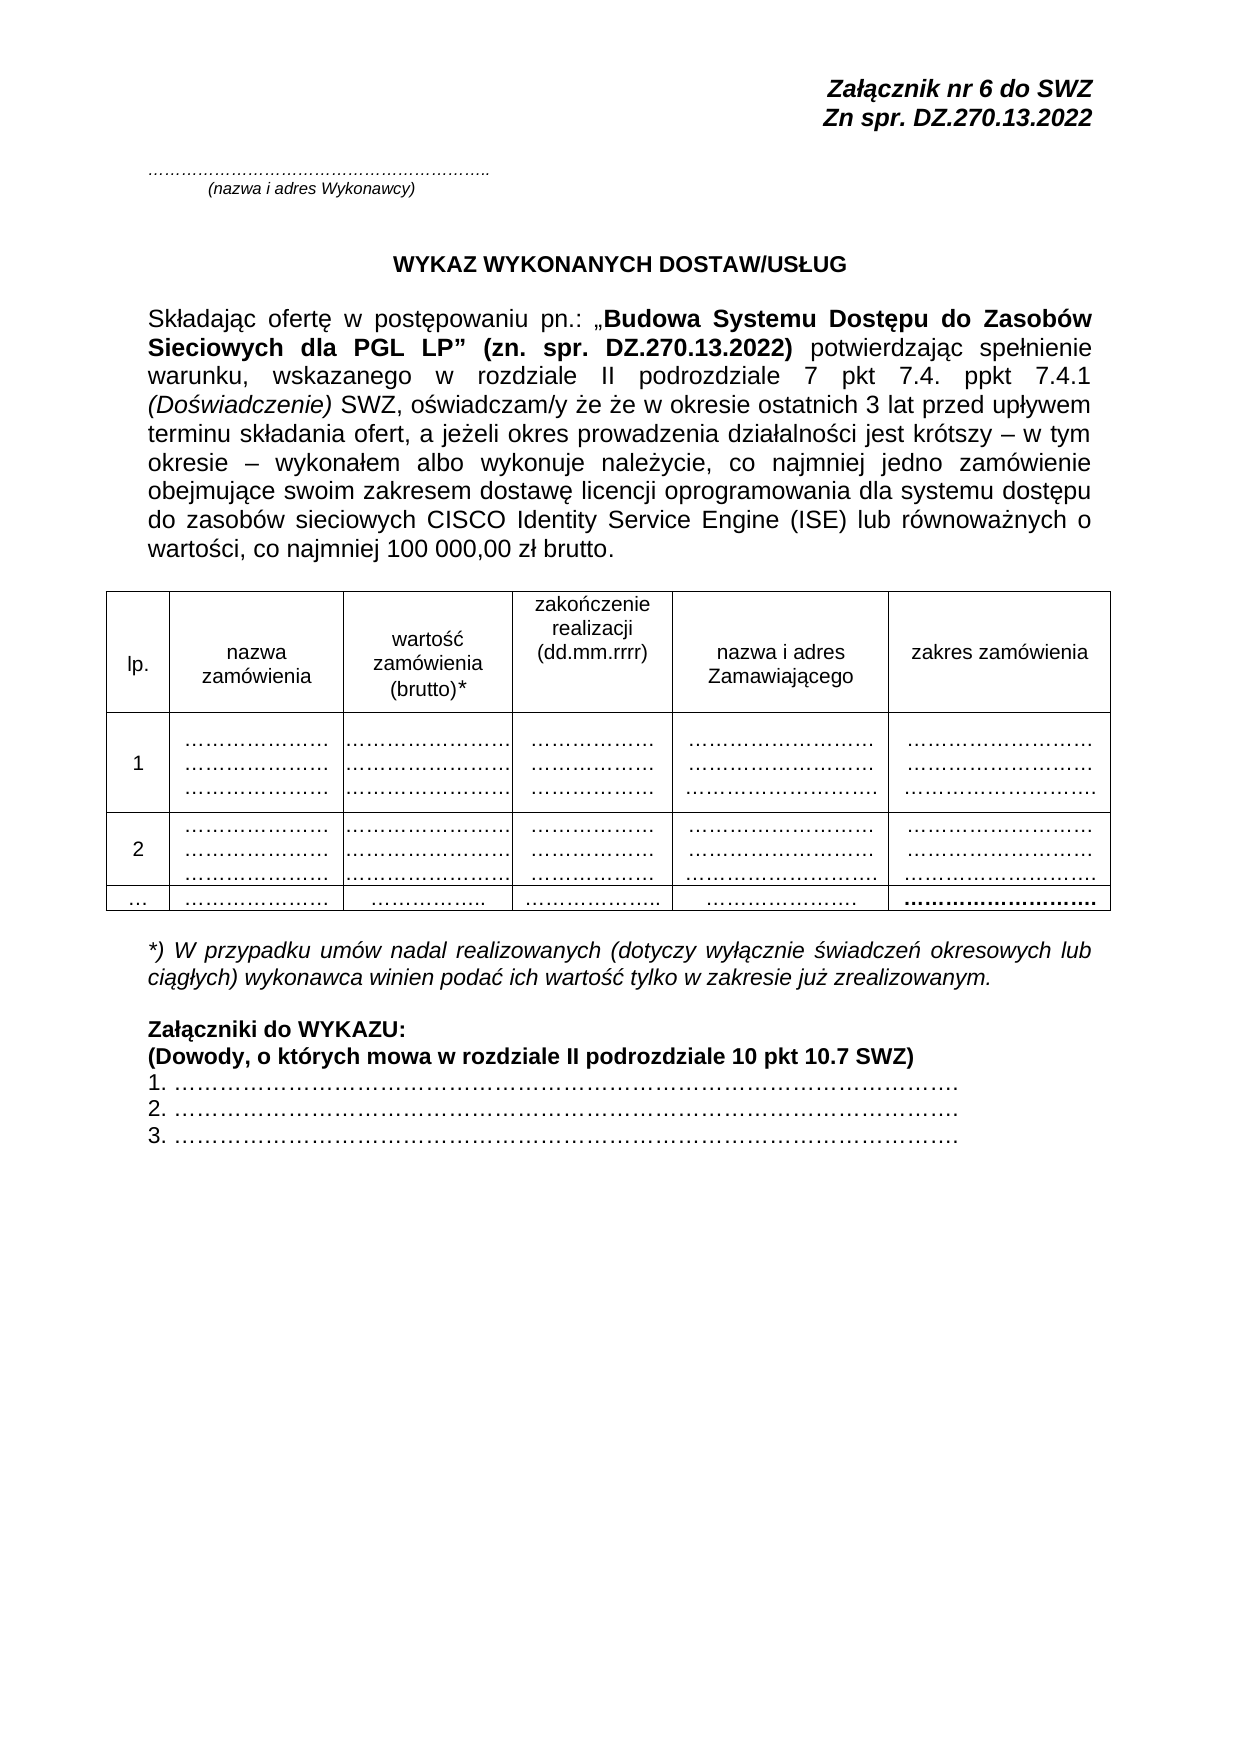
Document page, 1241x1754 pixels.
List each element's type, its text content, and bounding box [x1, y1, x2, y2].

text 2. …………………………………………………………………………………………. [148, 1095, 1093, 1122]
text Składając ofertę w postępowaniu pn.: „Budowa Systemu Dostępu do Zasobów Sieciowych dla PGL LP” (zn. spr. DZ.270.13.2022) potwierdzając spełnienie warunku, wskazanego w rozdziale II podrozdziale 7 pkt 7.4. ppkt 7.4.1 (Doświadczenie) SWZ, oświadczam/y że że w okresie ostatnich 3 lat przed upływem terminu składania ofert, a jeżeli okres prowadzenia działalności jest krótszy – w tym okresie – wykonałem albo wykonuje należycie, co najmniej jedno zamówienie obejmujące swoim zakresem dostawę licencji oprogramowania dla systemu dostępu do zasobów sieciowych CISCO Identity Service Engine (ISE) lub równoważnych o wartości, co najmniej 100 000,00 zł brutto. [148, 304, 1093, 562]
table_cell ………………………………………………………………………. [673, 713, 888, 812]
text (Dowody, o których mowa w rozdziale II podrozdziale 10 pkt 10.7 SWZ) [148, 1043, 1093, 1069]
table_cell ……………………………………………… [513, 713, 672, 812]
table_cell ………………… [170, 886, 343, 910]
table_header wartość zamówienia (brutto)* [344, 592, 512, 712]
table_cell … [107, 886, 169, 910]
table_cell ………………………………………………………………………. [673, 813, 888, 885]
text (nazwa i adres Wykonawcy) [148, 179, 1093, 198]
text …………………………………………………….. [148, 160, 1093, 179]
text 3. …………………………………………………………………………………………. [148, 1122, 1093, 1148]
table_header lp. [107, 592, 169, 712]
table_cell …………….. [344, 886, 512, 910]
table_cell ………………………. [889, 886, 1110, 910]
table_cell ……………………………………………………………… [344, 713, 512, 812]
table_header zakończenie realizacji (dd.mm.rrrr) [513, 592, 672, 712]
table_cell 2 [107, 813, 169, 885]
table_header zakres zamówienia [889, 592, 1110, 712]
table_cell ……………….. [513, 886, 672, 910]
table_header nazwa i adres Zamawiającego [673, 592, 888, 712]
table_cell ………………………………………………………………………. [889, 713, 1110, 812]
text WYKAZ WYKONANYCH DOSTAW/USŁUG [148, 251, 1093, 277]
text Załączniki do WYKAZU: [148, 1016, 1093, 1043]
table_cell ……………………………………………………………… [344, 813, 512, 885]
table_cell ……………………………………………………… [170, 813, 343, 885]
text 1. …………………………………………………………………………………………. [148, 1069, 1093, 1095]
table_cell ……………………………………………… [513, 813, 672, 885]
table_cell ………………………………………………………………………. [889, 813, 1110, 885]
table_cell 1 [107, 713, 169, 812]
table_cell …………………. [673, 886, 888, 910]
table_cell ……………………………………………………… [170, 713, 343, 812]
text *) W przypadku umów nadal realizowanych (dotyczy wyłącznie świadczeń okresowych lub ciągłych) wykonawca winien podać ich wartość tylko w zakresie już zrealizowanym. [148, 937, 1093, 990]
table_header nazwa zamówienia [170, 592, 343, 712]
